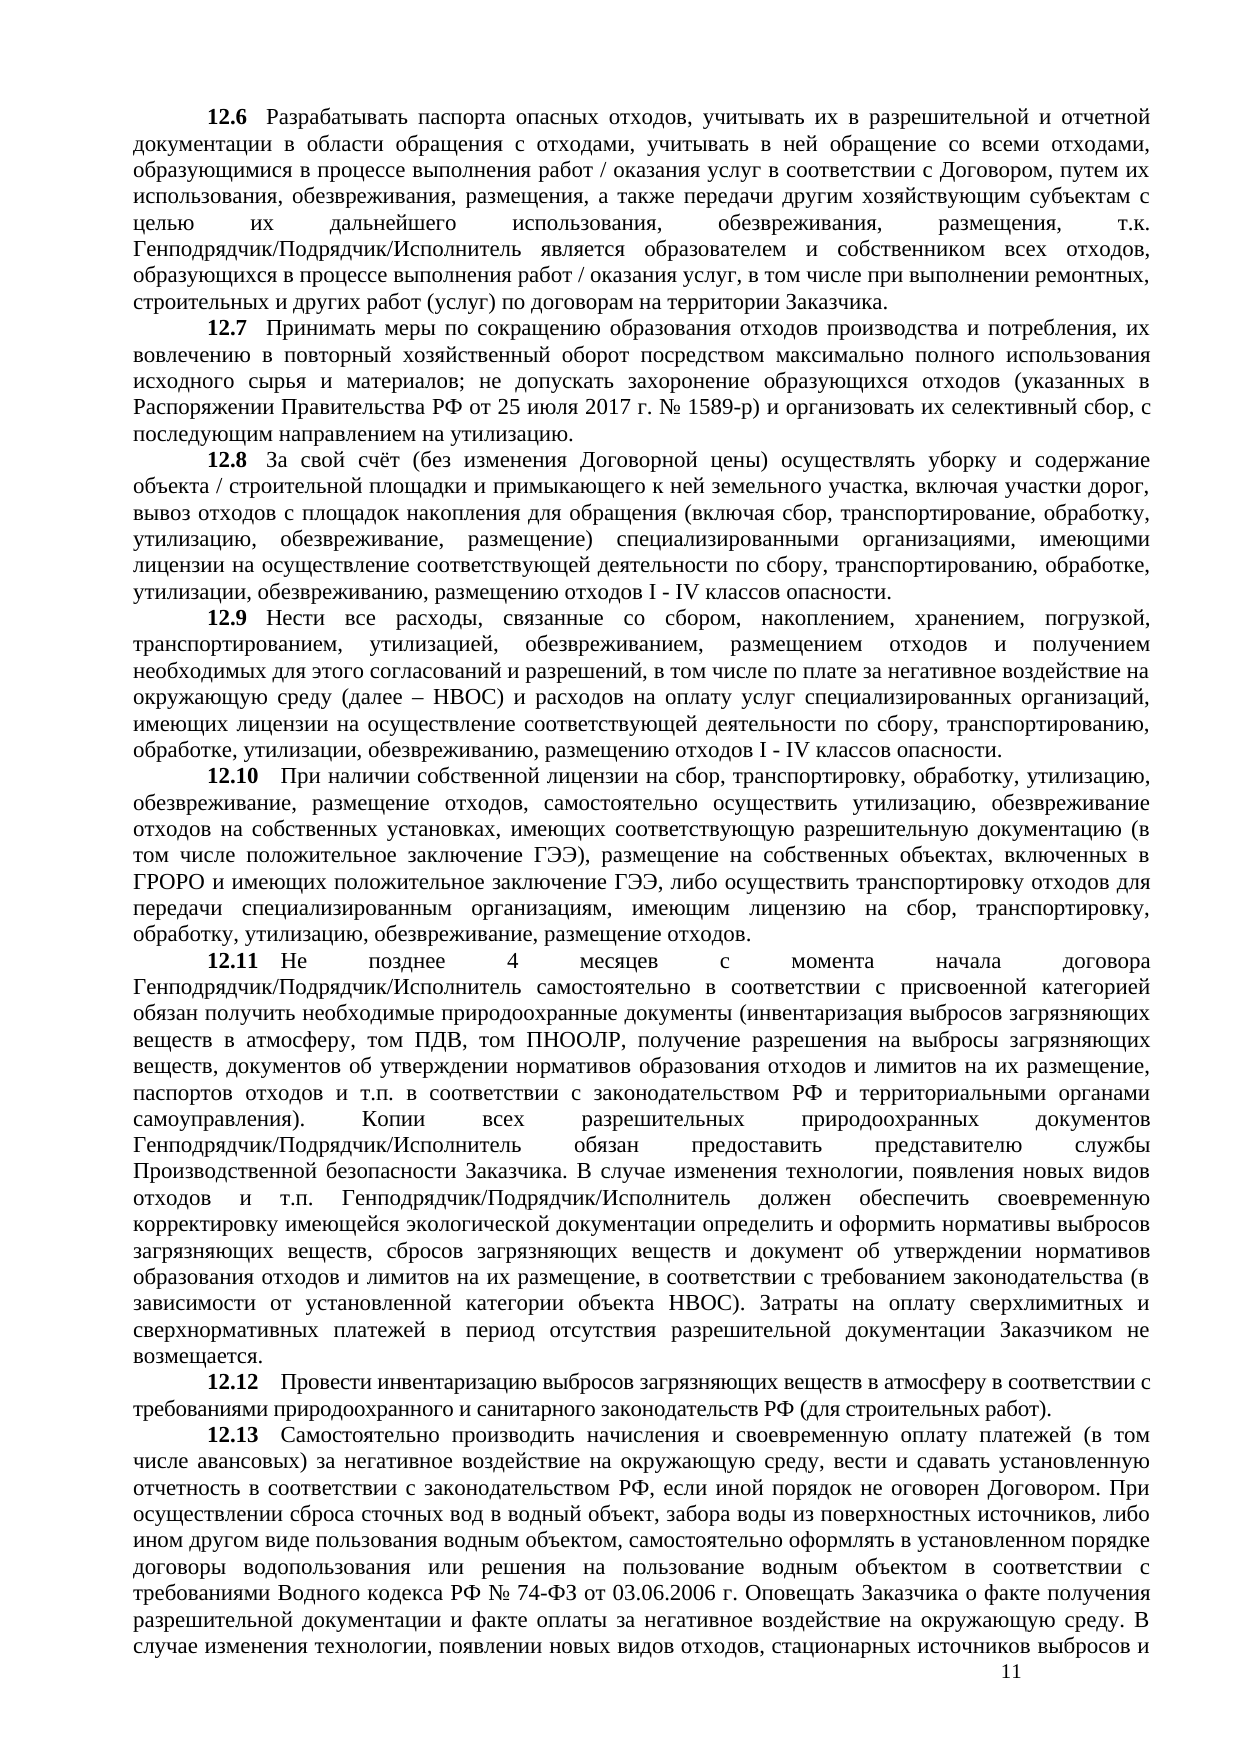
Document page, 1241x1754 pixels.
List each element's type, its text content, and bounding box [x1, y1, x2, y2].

list Нести все расходы, связанные со сбором, накоплением, хранением, погрузкой, транспортированием, утилизацией, обезвреживанием, размещением отходов и получением необходимых для этого согласований и разрешений, в том числе по плате за негативное воздействие на окружающую среду (далее – НВОС) и расходов на оплату услуг специализированных организаций, имеющих лицензии на осуществление соответствующей деятельности по сбору, транспортированию, обработке, утилизации, обезвреживанию, размещению отходов I - IV классов опасности. [133, 604, 1152, 762]
list Не позднее 4 месяцев с момента начала договора Генподрядчик/Подрядчик/Исполнитель самостоятельно в соответствии с присвоенной категорией обязан получить необходимые природоохранные документы (инвентаризация выбросов загрязняющих веществ в атмосферу, том ПДВ, том ПНООЛР, получение разрешения на выбросы загрязняющих веществ, документов об утверждении нормативов образования отходов и лимитов на их размещение, паспортов отходов и т.п. в соответствии с законодательством РФ и территориальными органами самоуправления). Копии всех разрешительных природоохранных документов Генподрядчик/Подрядчик/Исполнитель обязан предоставить представителю службы Производственной безопасности Заказчика. В случае изменения технологии, появления новых видов отходов и т.п. Генподрядчик/Подрядчик/Исполнитель должен обеспечить своевременную корректировку имеющейся экологической документации определить и оформить нормативы выбросов загрязняющих веществ, сбросов загрязняющих веществ и документ об утверждении нормативов образования отходов и лимитов на их размещение, в соответствии с требованием законодательства (в зависимости от установленной категории объекта НВОС). Затраты на оплату сверхлимитных и сверхнормативных платежей в период отсутствия разрешительной документации Заказчиком не возмещается. [133, 947, 1152, 1368]
list Принимать меры по сокращению образования отходов производства и потребления, их вовлечению в повторный хозяйственный оборот посредством максимально полного использования исходного сырья и материалов; не допускать захоронение образующихся отходов (указанных в Распоряжении Правительства РФ от 25 июля 2017 г. № 1589-р) и организовать их селективный сбор, с последующим направлением на утилизацию. [133, 314, 1152, 446]
list За свой счёт (без изменения Договорной цены) осуществлять уборку и содержание объекта / строительной площадки и примыкающего к ней земельного участка, включая участки дорог, вывоз отходов с площадок накопления для обращения (включая сбор, транспортирование, обработку, утилизацию, обезвреживание, размещение) специализированными организациями, имеющими лицензии на осуществление соответствующей деятельности по сбору, транспортированию, обработке, утилизации, обезвреживанию, размещению отходов I - IV классов опасности. [133, 446, 1152, 604]
list При наличии собственной лицензии на сбор, транспортировку, обработку, утилизацию, обезвреживание, размещение отходов, самостоятельно осуществить утилизацию, обезвреживание отходов на собственных установках, имеющих соответствующую разрешительную документацию (в том числе положительное заключение ГЭЭ), размещение на собственных объектах, включенных в ГРОРО и имеющих положительное заключение ГЭЭ, либо осуществить транспортировку отходов для передачи специализированным организациям, имеющим лицензию на сбор, транспортировку, обработку, утилизацию, обезвреживание, размещение отходов. [133, 762, 1152, 947]
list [133, 1421, 1152, 1658]
list Провести инвентаризацию выбросов загрязняющих веществ в атмосферу в соответствии с требованиями природоохранного и санитарного законодательств РФ (для строительных работ). [133, 1368, 1152, 1421]
list Разрабатывать паспорта опасных отходов, учитывать их в разрешительной и отчетной документации в области обращения с отходами, учитывать в ней обращение со всеми отходами, образующимися в процессе выполнения работ / оказания услуг в соответствии с Договором, путем их использования, обезвреживания, размещения, а также передачи другим хозяйствующим субъектам с целью их дальнейшего использования, обезвреживания, размещения, т.к. Генподрядчик/Подрядчик/Исполнитель является образователем и собственником всех отходов, образующихся в процессе выполнения работ / оказания услуг, в том числе при выполнении ремонтных, строительных и других работ (услуг) по договорам на территории Заказчика. [133, 103, 1152, 314]
